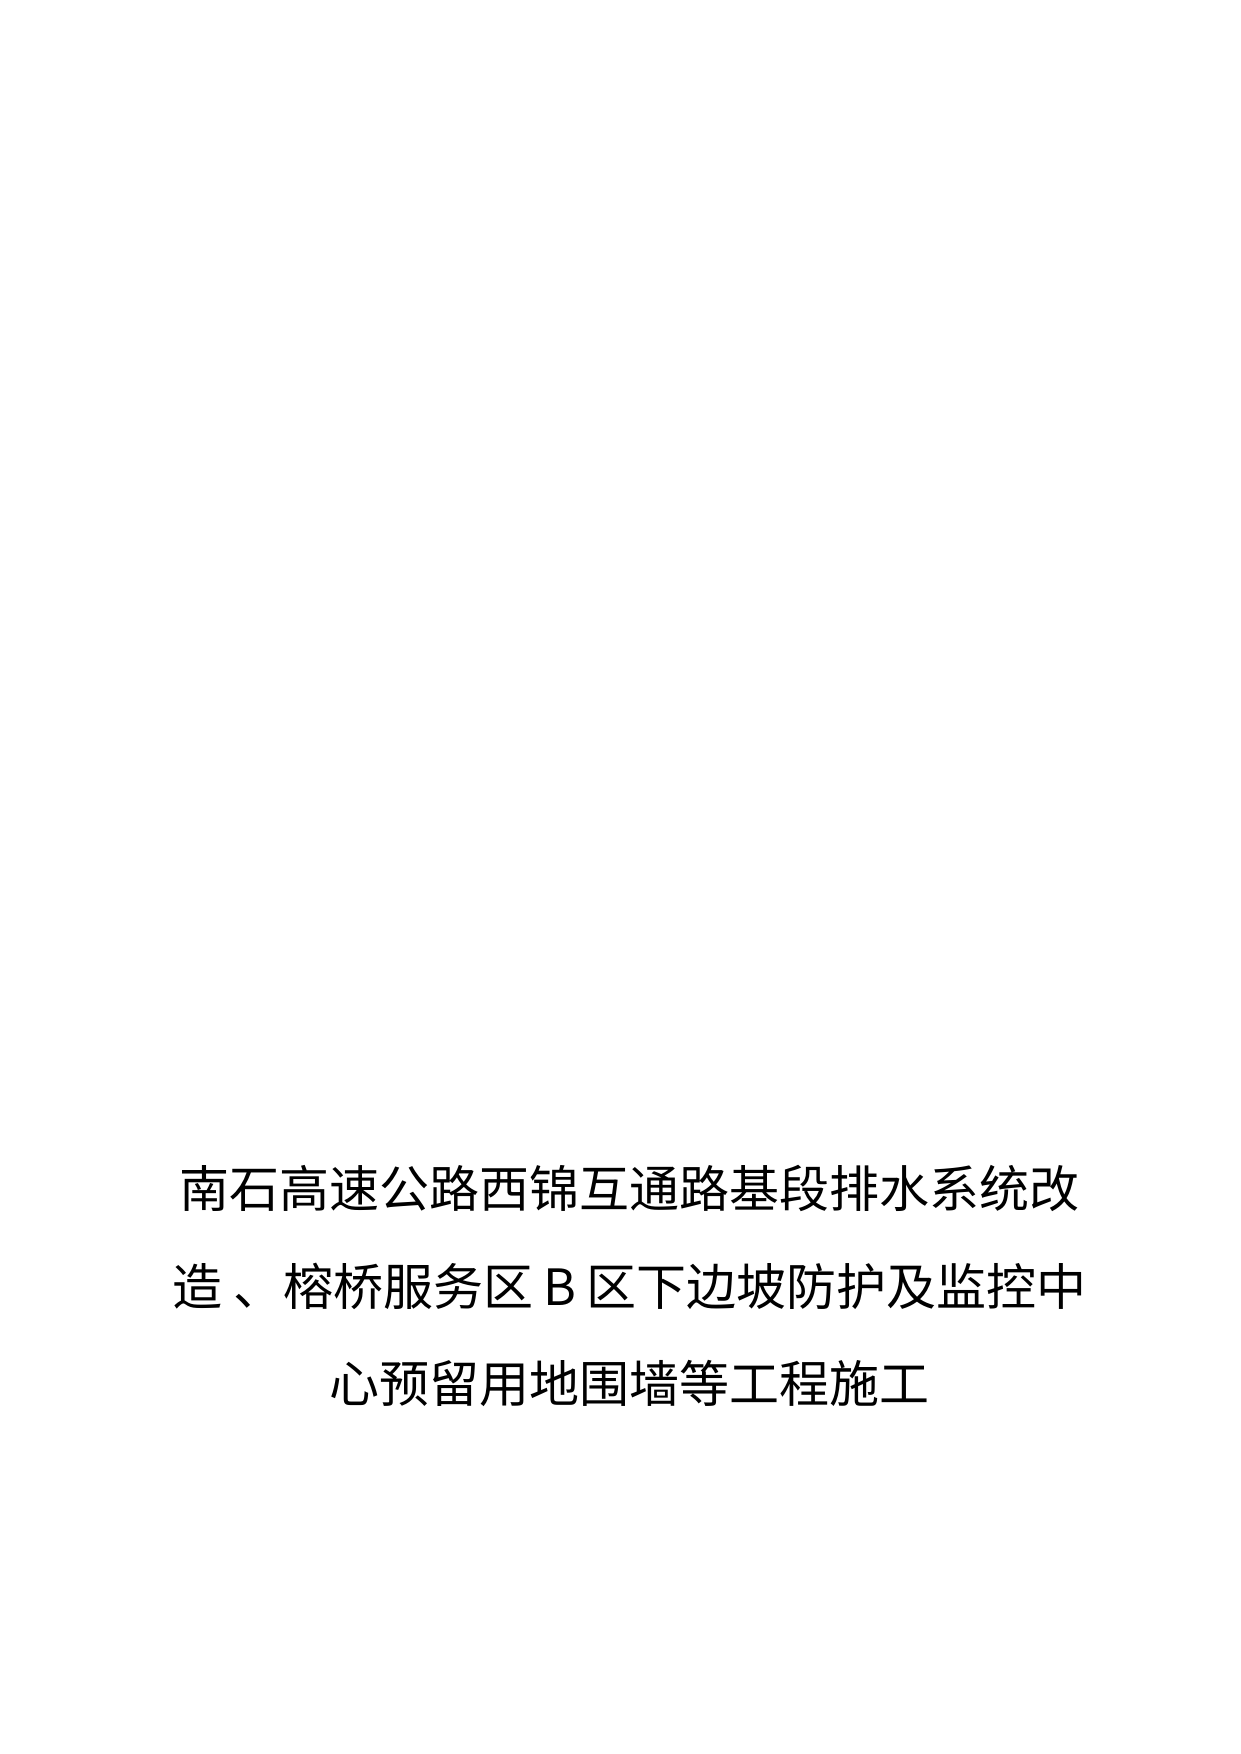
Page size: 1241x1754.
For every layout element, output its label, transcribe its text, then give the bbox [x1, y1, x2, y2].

text 南石高速公路西锦互通路基段排水系统改造 、榕桥服务区B区下边坡防护及监控中心预留用地围墙等工程施工 [165, 1137, 1092, 1429]
